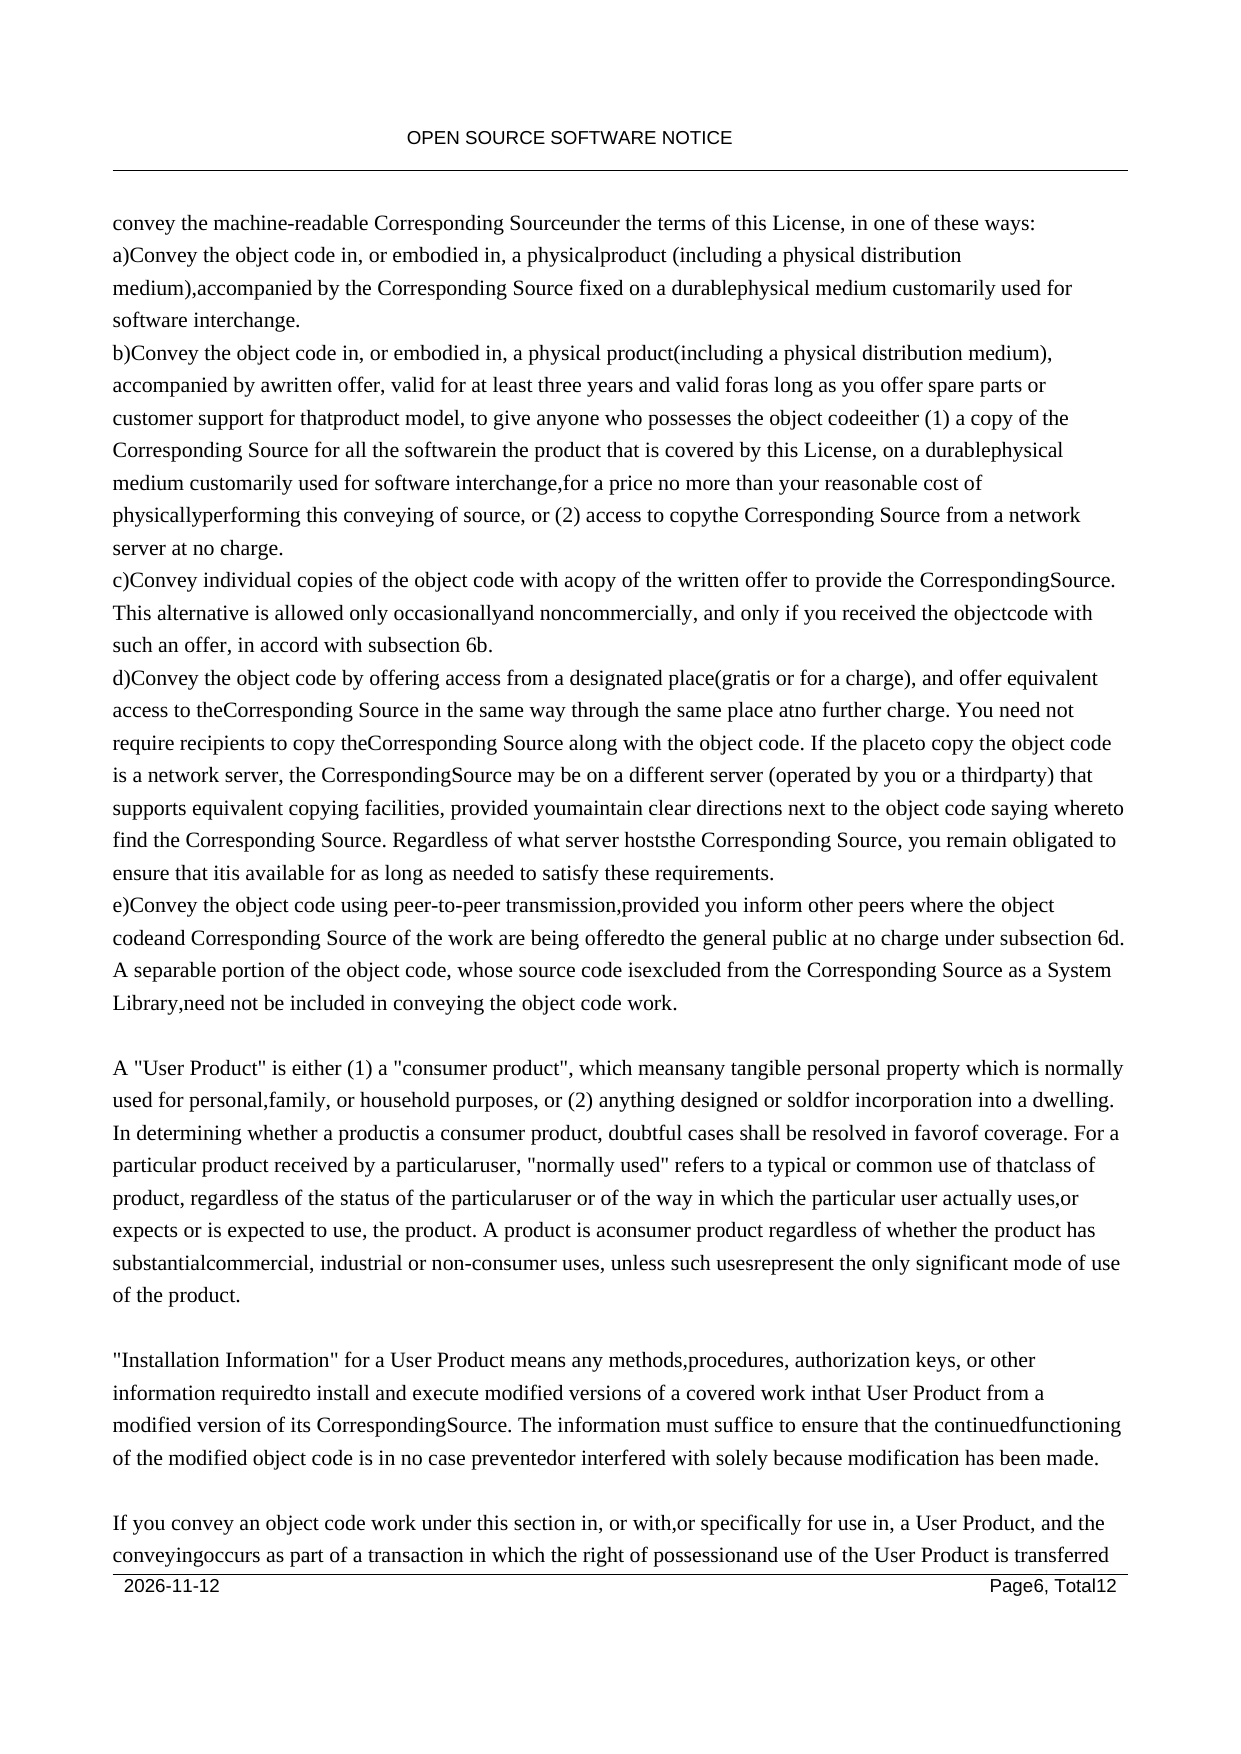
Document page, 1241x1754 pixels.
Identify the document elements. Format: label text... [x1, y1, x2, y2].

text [112, 1506, 1128, 1571]
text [112, 206, 1128, 239]
text c)Convey individual copies of the object code with acopy of the written offer to provide the CorrespondingSource. This alternative is allowed only occasionallyand noncommercially, and only if you received the objectcode with such an offer, in accord with subsection 6b. [112, 564, 1128, 661]
text A separable portion of the object code, whose source code isexcluded from the Corresponding Source as a System Library,need not be included in conveying the object code work. [112, 954, 1128, 1019]
text b)Convey the object code in, or embodied in, a physical product(including a physical distribution medium), accompanied by awritten offer, valid for at least three years and valid foras long as you offer spare parts or customer support for thatproduct model, to give anyone who possesses the object codeeither (1) a copy of the Corresponding Source for all the softwarein the product that is covered by this License, on a durablephysical medium customarily used for software interchange,for a price no more than your reasonable cost of physicallyperforming this conveying of source, or (2) access to copythe Corresponding Source from a network server at no charge. [112, 336, 1128, 564]
text A "User Product" is either (1) a "consumer product", which meansany tangible personal property which is normally used for personal,family, or household purposes, or (2) anything designed or soldfor incorporation into a dwelling. In determining whether a productis a consumer product, doubtful cases shall be resolved in favorof coverage. For a particular product received by a particularuser, "normally used" refers to a typical or common use of thatclass of product, regardless of the status of the particularuser or of the way in which the particular user actually uses,or expects or is expected to use, the product. A product is aconsumer product regardless of whether the product has substantialcommercial, industrial or non-consumer uses, unless such usesrepresent the only significant mode of use of the product. [112, 1051, 1128, 1311]
text "Installation Information" for a User Product means any methods,procedures, authorization keys, or other information requiredto install and execute modified versions of a covered work inthat User Product from a modified version of its CorrespondingSource. The information must suffice to ensure that the continuedfunctioning of the modified object code is in no case preventedor interfered with solely because modification has been made. [112, 1344, 1128, 1474]
text d)Convey the object code by offering access from a designated place(gratis or for a charge), and offer equivalent access to theCorresponding Source in the same way through the same place atno further charge. You need not require recipients to copy theCorresponding Source along with the object code. If the placeto copy the object code is a network server, the CorrespondingSource may be on a different server (operated by you or a thirdparty) that supports equivalent copying facilities, provided youmaintain clear directions next to the object code saying whereto find the Corresponding Source. Regardless of what server hoststhe Corresponding Source, you remain obligated to ensure that itis available for as long as needed to satisfy these requirements. [112, 661, 1128, 889]
text a)Convey the object code in, or embodied in, a physicalproduct (including a physical distribution medium),accompanied by the Corresponding Source fixed on a durablephysical medium customarily used for software interchange. [112, 239, 1128, 336]
text e)Convey the object code using peer-to-peer transmission,provided you inform other peers where the object codeand Corresponding Source of the work are being offeredto the general public at no charge under subsection 6d. [112, 889, 1128, 954]
